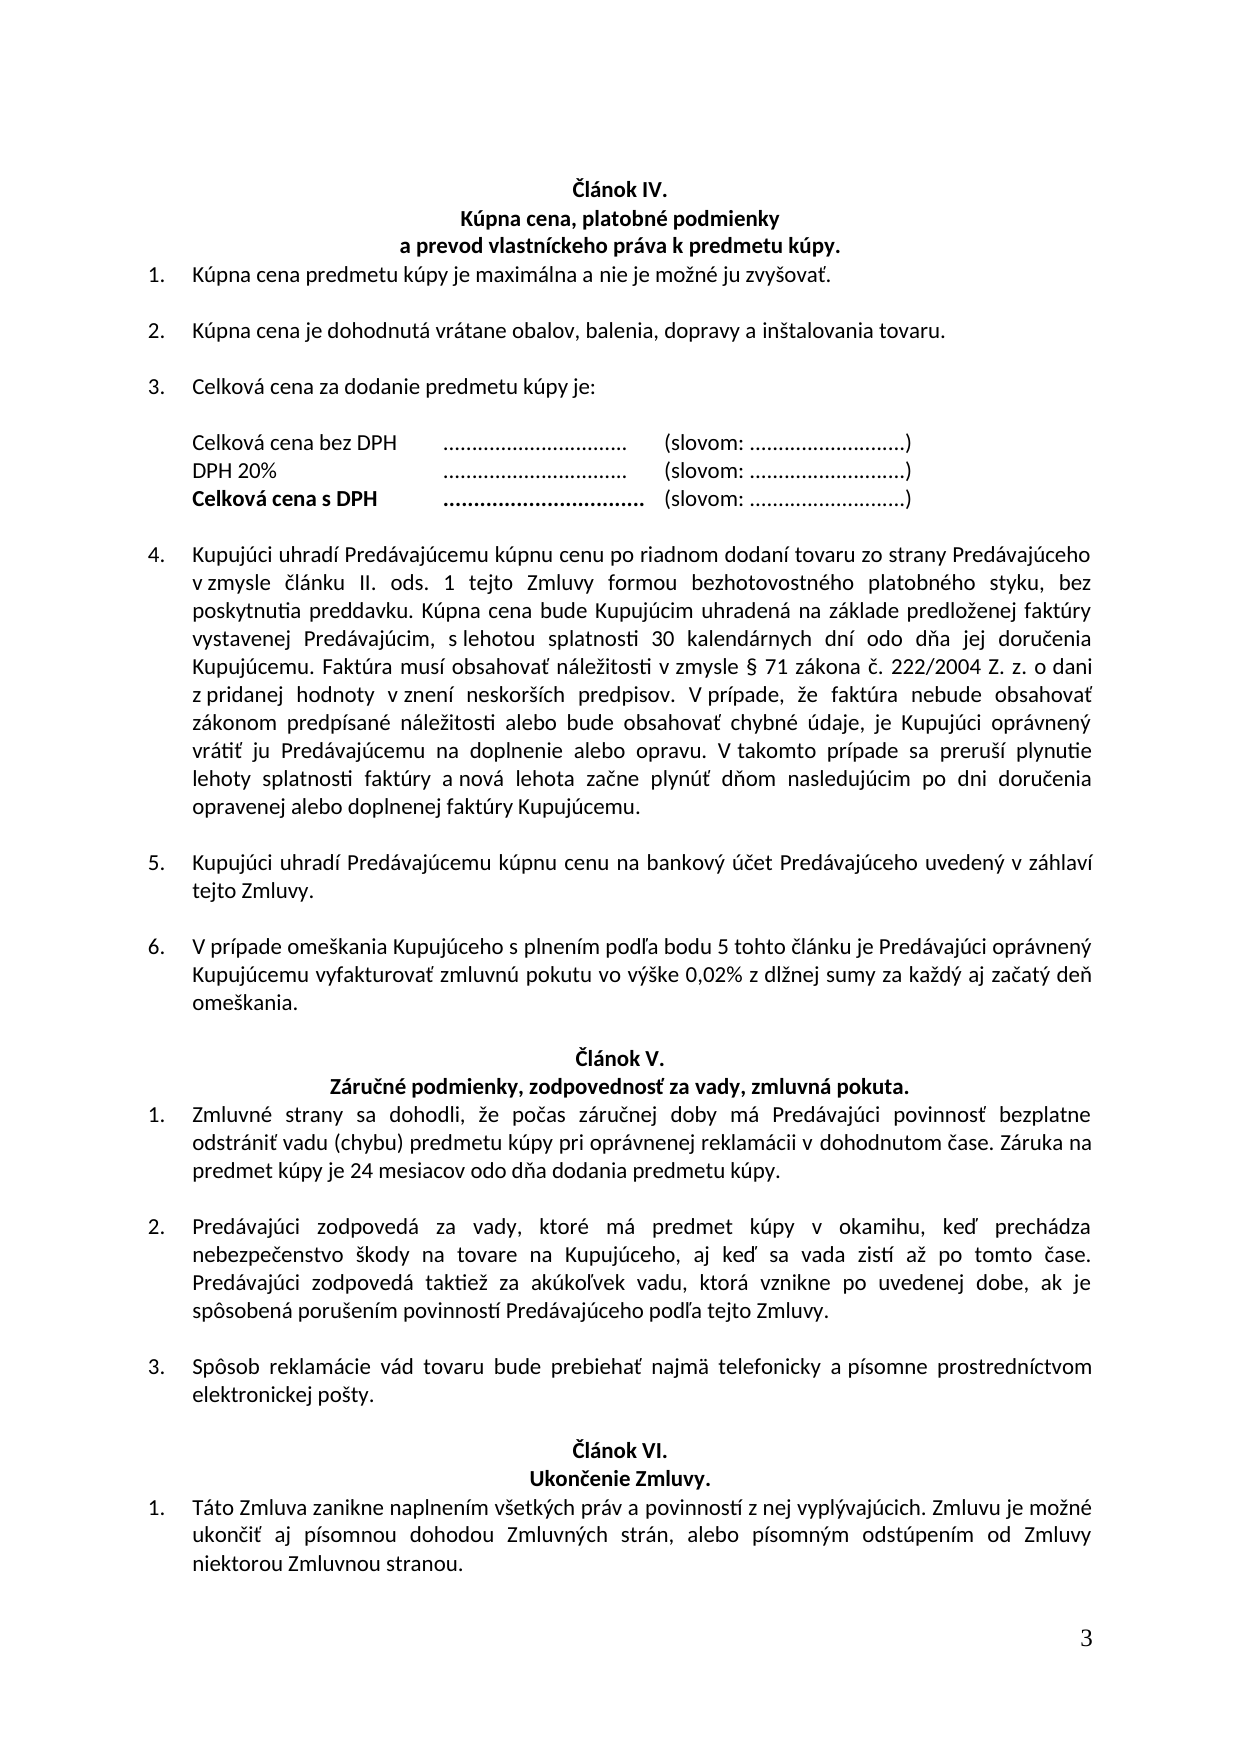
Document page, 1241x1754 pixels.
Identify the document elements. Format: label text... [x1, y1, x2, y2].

list Záručné podmienky, zodpovednosť za vady, zmluvná pokuta. [148, 1072, 1093, 1100]
text DPH 20% ................................ (slovom: ...........................) [192, 456, 1093, 484]
list Kupujúci uhradí Predávajúcemu kúpnu cenu na bankový účet Predávajúceho uvedený v záhlaví tejto Zmluvy. [148, 848, 1093, 904]
list V prípade omeškania Kupujúceho s plnením podľa bodu 5 tohto článku je Predávajúci oprávnený Kupujúcemu vyfakturovať zmluvnú pokutu vo výške 0,02% z dlžnej sumy za každý aj začatý deň omeškania. [148, 932, 1093, 1016]
text Celková cena bez DPH ................................ (slovom: ...........................) [192, 428, 1093, 456]
list Článok V. [148, 1044, 1093, 1072]
list Táto Zmluva zanikne naplnením všetkých práv a povinností z nej vyplývajúcich. Zmluvu je možné ukončiť aj písomnou dohodou Zmluvných strán, alebo písomným odstúpením od Zmluvy niektorou Zmluvnou stranou. [148, 1493, 1093, 1577]
list Ukončenie Zmluvy. [148, 1464, 1093, 1493]
list Spôsob reklamácie vád tovaru bude prebiehať najmä telefonicky a písomne prostredníctvom elektronickej pošty. [148, 1352, 1093, 1408]
list a prevod vlastníckeho práva k predmetu kúpy. [148, 232, 1093, 260]
list Kúpna cena je dohodnutá vrátane obalov, balenia, dopravy a inštalovania tovaru. [148, 316, 1093, 344]
text Celková cena s DPH ................................. (slovom: ...........................) [192, 484, 1093, 512]
list Predávajúci zodpovedá za vady, ktoré má predmet kúpy v okamihu, keď prechádza nebezpečenstvo škody na tovare na Kupujúceho, aj keď sa vada zistí až po tomto čase. Predávajúci zodpovedá taktiež za akúkoľvek vadu, ktorá vznikne po uvedenej dobe, ak je spôsobená porušením povinností Predávajúceho podľa tejto Zmluvy. [148, 1212, 1093, 1324]
list Zmluvné strany sa dohodli, že počas záručnej doby má Predávajúci povinnosť bezplatne odstrániť vadu (chybu) predmetu kúpy pri oprávnenej reklamácii v dohodnutom čase. Záruka na predmet kúpy je 24 mesiacov odo dňa dodania predmetu kúpy. [148, 1100, 1093, 1184]
list Kupujúci uhradí Predávajúcemu kúpnu cenu po riadnom dodaní tovaru zo strany Predávajúceho v zmysle článku II. ods. 1 tejto Zmluvy formou bezhotovostného platobného styku, bez poskytnutia preddavku. Kúpna cena bude Kupujúcim uhradená na základe predloženej faktúry vystavenej Predávajúcim, s lehotou splatnosti 30 kalendárnych dní odo dňa jej doručenia Kupujúcemu. Faktúra musí obsahovať náležitosti v zmysle § 71 zákona č. 222/2004 Z. z. o dani z pridanej hodnoty v znení neskorších predpisov. V prípade, že faktúra nebude obsahovať zákonom predpísané náležitosti alebo bude obsahovať chybné údaje, je Kupujúci oprávnený vrátiť ju Predávajúcemu na doplnenie alebo opravu. V takomto prípade sa preruší plynutie lehoty splatnosti faktúry a nová lehota začne plynúť dňom nasledujúcim po dni doručenia opravenej alebo doplnenej faktúry Kupujúcemu. [148, 540, 1093, 820]
list Kúpna cena, platobné podmienky [148, 204, 1093, 232]
list Článok VI. [148, 1437, 1093, 1464]
list Článok IV. [148, 176, 1093, 204]
list Celková cena za dodanie predmetu kúpy je: [148, 372, 1093, 400]
list Kúpna cena predmetu kúpy je maximálna a nie je možné ju zvyšovať. [148, 260, 1093, 288]
